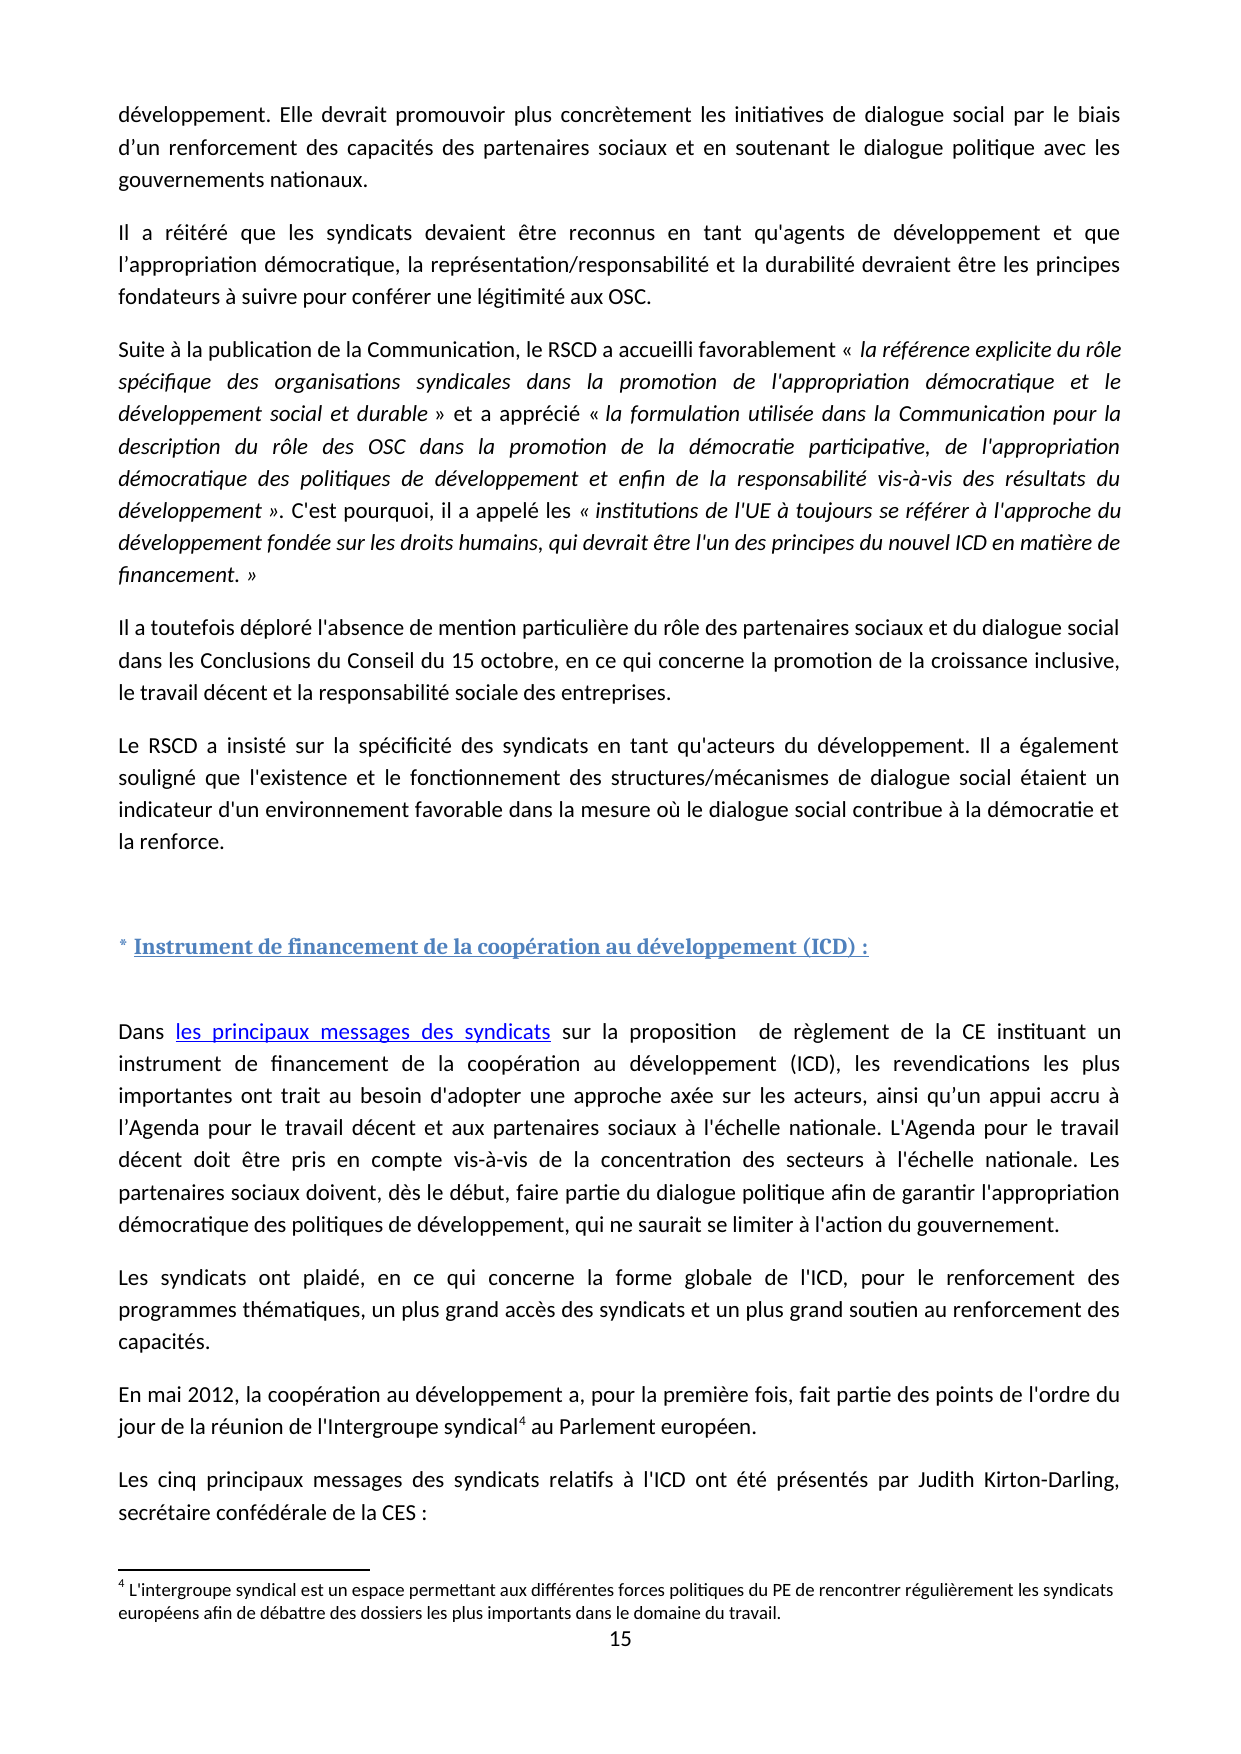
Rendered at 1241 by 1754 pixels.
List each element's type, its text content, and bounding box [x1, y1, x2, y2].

subtitle * Instrument de financement de la coopération au développement (ICD) : [118, 933, 1122, 960]
text Il a réitéré que les syndicats devaient être reconnus en tant qu'agents de développement et que l’appropriation démocratique, la représentation/responsabilité et la durabilité devraient être les principes fondateurs à suivre pour conférer une légitimité aux OSC. [118, 218, 1122, 310]
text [118, 100, 1122, 193]
text Il a toutefois déploré l'absence de mention particulière du rôle des partenaires sociaux et du dialogue social dans les Conclusions du Conseil du 15 octobre, en ce qui concerne la promotion de la croissance inclusive, le travail décent et la responsabilité sociale des entreprises. [118, 613, 1122, 706]
text Les syndicats ont plaidé, en ce qui concerne la forme globale de l'ICD, pour le renforcement des programmes thématiques, un plus grand accès des syndicats et un plus grand soutien au renforcement des capacités. [118, 1263, 1122, 1355]
text Suite à la publication de la Communication, le RSCD a accueilli favorablement « la référence explicite du rôle spécifique des organisations syndicales dans la promotion de l'appropriation démocratique et le développement social et durable » et a apprécié « la formulation utilisée dans la Communication pour la description du rôle des OSC dans la promotion de la démocratie participative, de l'appropriation démocratique des politiques de développement et enfin de la responsabilité vis-à-vis des résultats du développement ». C'est pourquoi, il a appelé les « institutions de l'UE à toujours se référer à l'approche du développement fondée sur les droits humains, qui devrait être l'un des principes du nouvel ICD en matière de financement. » [118, 335, 1122, 588]
text Le RSCD a insisté sur la spécificité des syndicats en tant qu'acteurs du développement. Il a également souligné que l'existence et le fonctionnement des structures/mécanismes de dialogue social étaient un indicateur d'un environnement favorable dans la mesure où le dialogue social contribue à la démocratie et la renforce. [118, 731, 1122, 856]
text Les cinq principaux messages des syndicats relatifs à l'ICD ont été présentés par Judith Kirton-Darling, secrétaire confédérale de la CES : [118, 1466, 1122, 1526]
text Dans les principaux messages des syndicats sur la proposition de règlement de la CE instituant un instrument de financement de la coopération au développement (ICD), les revendications les plus importantes ont trait au besoin d'adopter une approche axée sur les acteurs, ainsi qu’un appui accru à l’Agenda pour le travail décent et aux partenaires sociaux à l'échelle nationale. L'Agenda pour le travail décent doit être pris en compte vis-à-vis de la concentration des secteurs à l'échelle nationale. Les partenaires sociaux doivent, dès le début, faire partie du dialogue politique afin de garantir l'appropriation démocratique des politiques de développement, qui ne saurait se limiter à l'action du gouvernement. [118, 1017, 1122, 1238]
text En mai 2012, la coopération au développement a, pour la première fois, fait partie des points de l'ordre du jour de la réunion de l'Intergroupe syndical au Parlement européen. [118, 1380, 1122, 1441]
